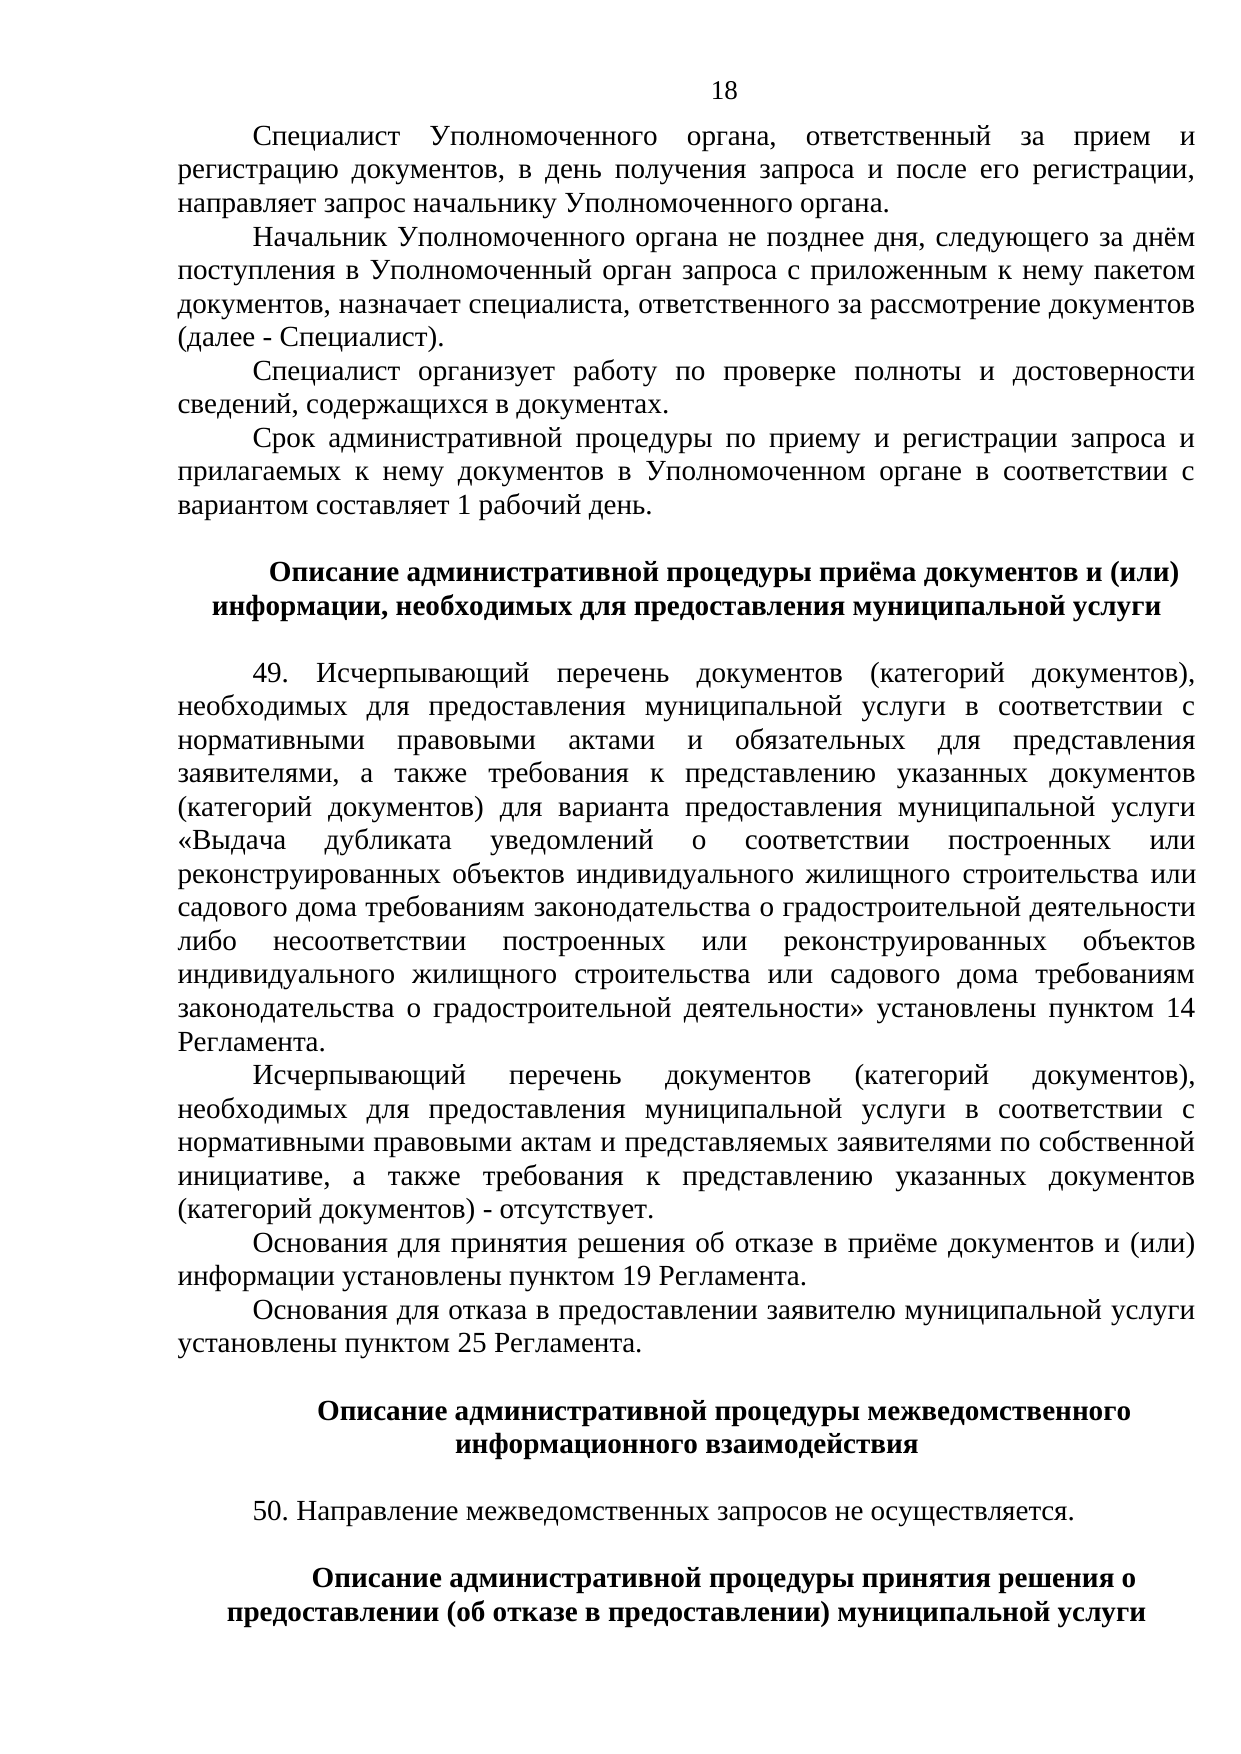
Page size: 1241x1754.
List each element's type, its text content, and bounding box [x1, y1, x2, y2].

subtitle Описание административной процедуры приёма документов и (или) информации, необходимых для предоставления муниципальной услуги [177, 554, 1196, 621]
text Исчерпывающий перечень документов (категорий документов), необходимых для предоставления муниципальной услуги в соответствии с нормативными правовыми актам и представляемых заявителями по собственной инициативе, а также требования к представлению указанных документов (категорий документов) - отсутствует. [177, 1057, 1196, 1225]
text Срок административной процедуры по приему и регистрации запроса и прилагаемых к нему документов в Уполномоченном органе в соответствии с вариантом составляет 1 рабочий день. [177, 420, 1196, 521]
text 49. Исчерпывающий перечень документов (категорий документов), необходимых для предоставления муниципальной услуги в соответствии с нормативными правовыми актами и обязательных для представления заявителями, а также требования к представлению указанных документов (категорий документов) для варианта предоставления муниципальной услуги «Выдача дубликата уведомлений о соответствии построенных или реконструированных объектов индивидуального жилищного строительства или садового дома требованиям законодательства о градостроительной деятельности либо несоответствии построенных или реконструированных объектов индивидуального жилищного строительства или садового дома требованиям законодательства о градостроительной деятельности» установлены пунктом 14 Регламента. [177, 655, 1196, 1057]
text Специалист организует работу по проверке полноты и достоверности сведений, содержащихся в документах. [177, 353, 1196, 420]
text Начальник Уполномоченного органа не позднее дня, следующего за днём поступления в Уполномоченный орган запроса с приложенным к нему пакетом документов, назначает специалиста, ответственного за рассмотрение документов (далее - Специалист). [177, 219, 1196, 353]
text Основания для принятия решения об отказе в приёме документов и (или) информации установлены пунктом 19 Регламента. [177, 1225, 1196, 1292]
subtitle Описание административной процедуры межведомственного информационного взаимодействия [177, 1393, 1196, 1460]
text Основания для отказа в предоставлении заявителю муниципальной услуги установлены пунктом 25 Регламента. [177, 1292, 1196, 1359]
text Специалист Уполномоченного органа, ответственный за прием и регистрацию документов, в день получения запроса и после его регистрации, направляет запрос начальнику Уполномоченного органа. [177, 118, 1196, 219]
subtitle Описание административной процедуры принятия решения о предоставлении (об отказе в предоставлении) муниципальной услуги [177, 1560, 1196, 1627]
text 50. Направление межведомственных запросов не осуществляется. [177, 1493, 1196, 1527]
